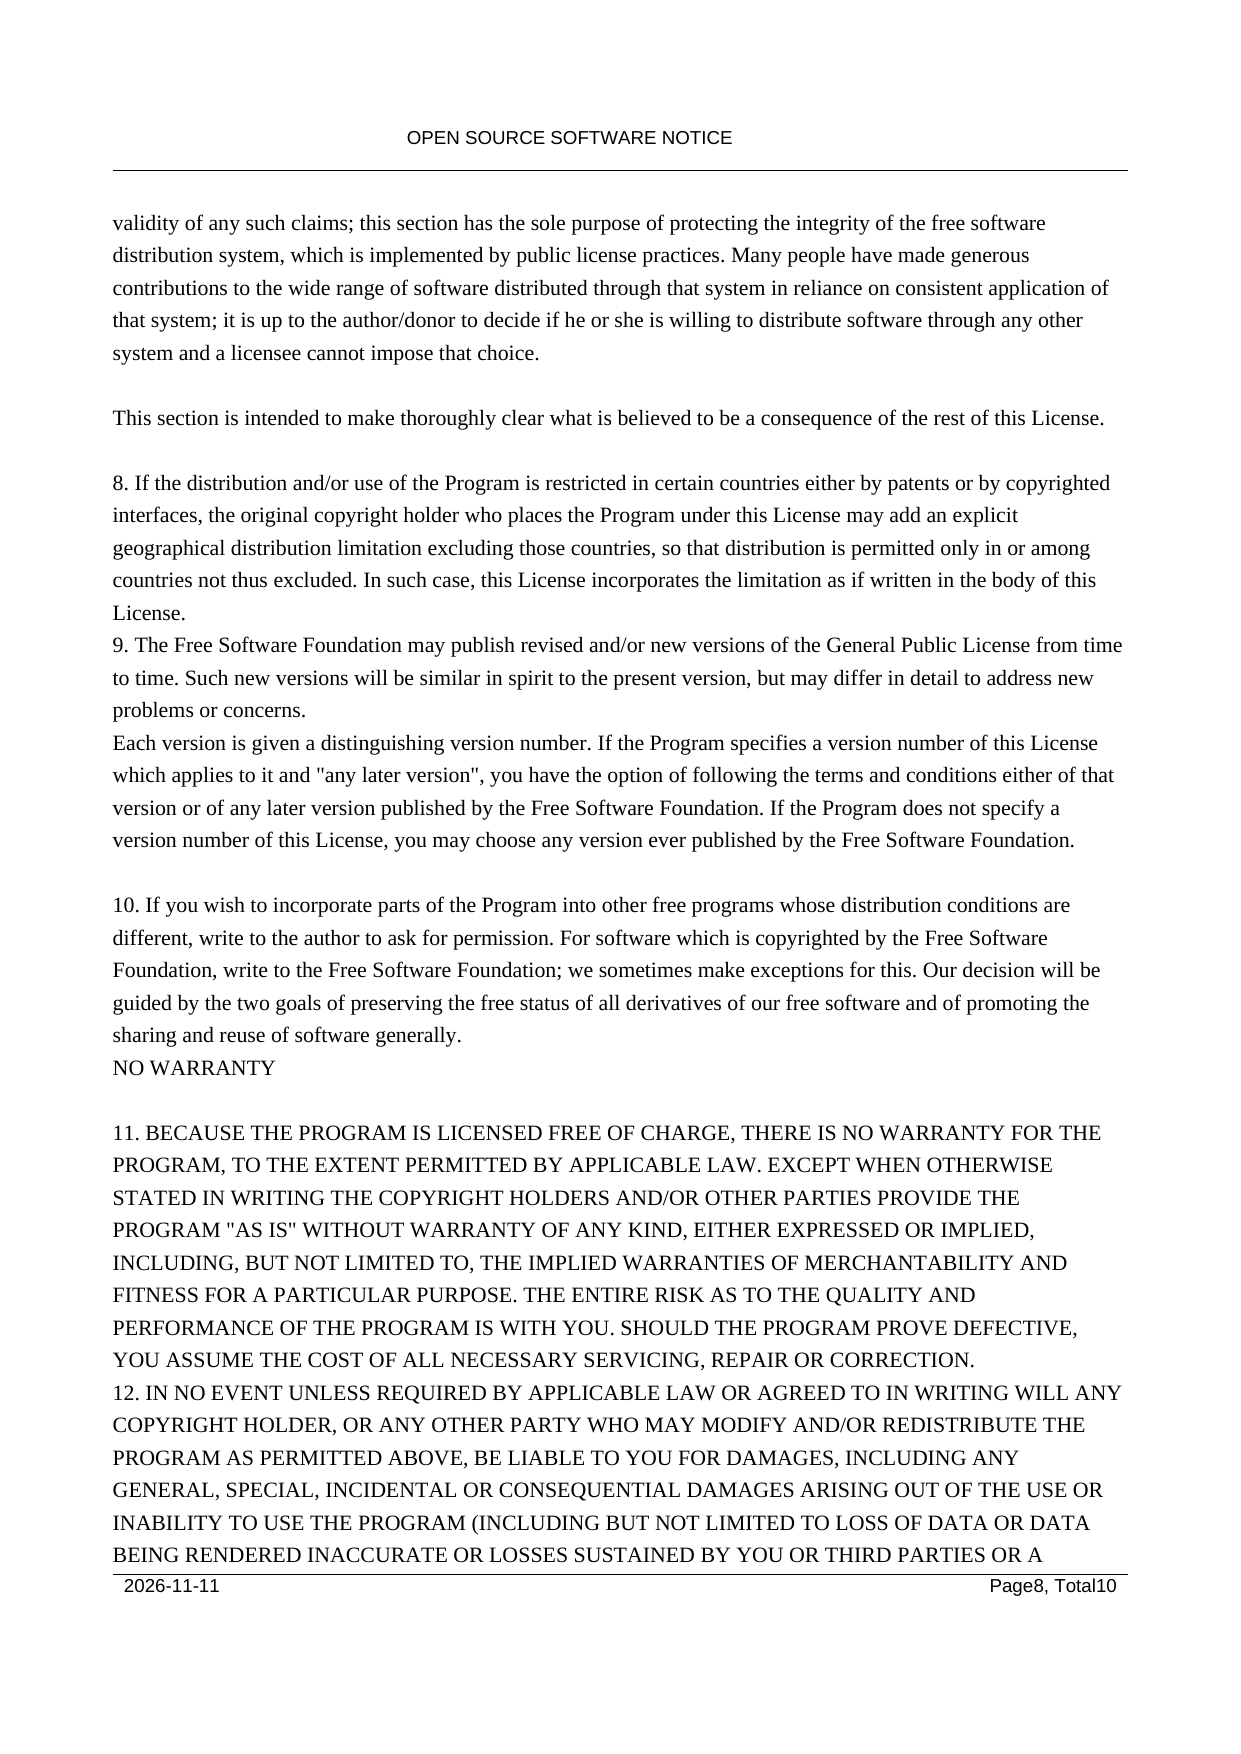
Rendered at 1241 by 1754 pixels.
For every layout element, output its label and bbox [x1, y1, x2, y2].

text [112, 206, 1128, 1571]
